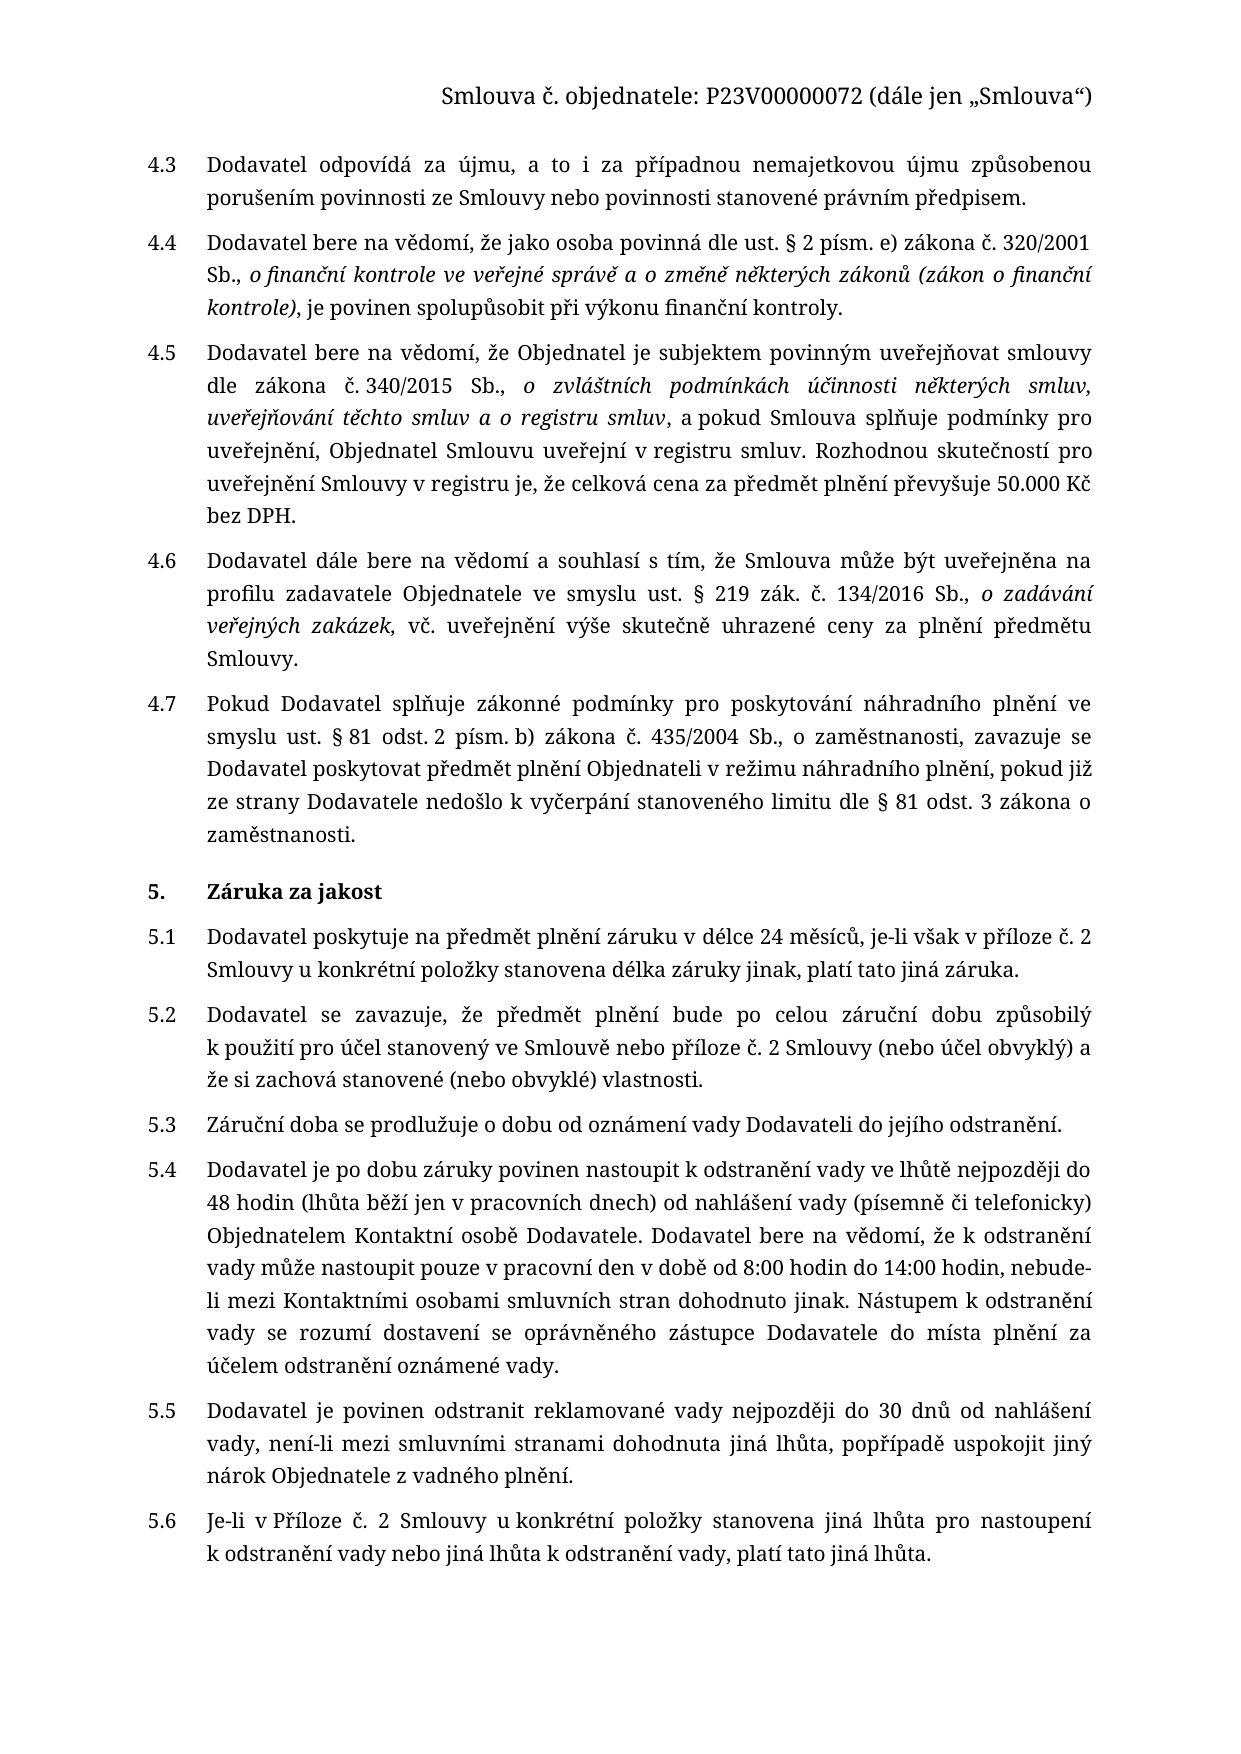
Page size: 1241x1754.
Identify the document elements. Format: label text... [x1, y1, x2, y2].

list Záruka za jakost [148, 877, 1093, 906]
list Záruční doba se prodlužuje o dobu od oznámení vady Dodavateli do jejího odstranění. [148, 1110, 1093, 1139]
list Dodavatel dále bere na vědomí a souhlasí s tím, že Smlouva může být uveřejněna na profilu zadavatele Objednatele ve smyslu ust. § 219 zák. č. 134/2016 Sb., o zadávání veřejných zakázek, vč. uveřejnění výše skutečně uhrazené ceny za plnění předmětu Smlouvy. [148, 546, 1093, 673]
list Je-li v Příloze č. 2 Smlouvy u konkrétní položky stanovena jiná lhůta pro nastoupení k odstranění vady nebo jiná lhůta k odstranění vady, platí tato jiná lhůta. [148, 1507, 1093, 1568]
list Dodavatel odpovídá za újmu, a to i za případnou nemajetkovou újmu způsobenou porušením povinnosti ze Smlouvy nebo povinnosti stanovené právním předpisem. [148, 150, 1093, 211]
list Pokud Dodavatel splňuje zákonné podmínky pro poskytování náhradního plnění ve smyslu ust. § 81 odst. 2 písm. b) zákona č. 435/2004 Sb., o zaměstnanosti, zavazuje se Dodavatel poskytovat předmět plnění Objednateli v režimu náhradního plnění, pokud již ze strany Dodavatele nedošlo k vyčerpání stanoveného limitu dle § 81 odst. 3 zákona o zaměstnanosti. [148, 689, 1093, 848]
list Dodavatel bere na vědomí, že Objednatel je subjektem povinným uveřejňovat smlouvy dle zákona č. 340/2015 Sb., o zvláštních podmínkách účinnosti některých smluv, uveřejňování těchto smluv a o registru smluv, a pokud Smlouva splňuje podmínky pro uveřejnění, Objednatel Smlouvu uveřejní v registru smluv. Rozhodnou skutečností pro uveřejnění Smlouvy v registru je, že celková cena za předmět plnění převyšuje 50.000 Kč bez DPH. [148, 338, 1093, 530]
list Dodavatel je po dobu záruky povinen nastoupit k odstranění vady ve lhůtě nejpozději do 48 hodin (lhůta běží jen v pracovních dnech) od nahlášení vady (písemně či telefonicky) Objednatelem Kontaktní osobě Dodavatele. Dodavatel bere na vědomí, že k odstranění vady může nastoupit pouze v pracovní den v době od 8:00 hodin do 14:00 hodin, nebude-li mezi Kontaktními osobami smluvních stran dohodnuto jinak. Nástupem k odstranění vady se rozumí dostavení se oprávněného zástupce Dodavatele do místa plnění za účelem odstranění oznámené vady. [148, 1156, 1093, 1379]
list Dodavatel poskytuje na předmět plnění záruku v délce 24 měsíců, je-li však v příloze č. 2 Smlouvy u konkrétní položky stanovena délka záruky jinak, platí tato jiná záruka. [148, 922, 1093, 983]
list Dodavatel bere na vědomí, že jako osoba povinná dle ust. § 2 písm. e) zákona č. 320/2001 Sb., o finanční kontrole ve veřejné správě a o změně některých zákonů (zákon o finanční kontrole), je povinen spolupůsobit při výkonu finanční kontroly. [148, 228, 1093, 322]
list Dodavatel se zavazuje, že předmět plnění bude po celou záruční dobu způsobilý k použití pro účel stanovený ve Smlouvě nebo příloze č. 2 Smlouvy (nebo účel obvyklý) a že si zachová stanovené (nebo obvyklé) vlastnosti. [148, 1000, 1093, 1094]
list Dodavatel je povinen odstranit reklamované vady nejpozději do 30 dnů od nahlášení vady, není-li mezi smluvními stranami dohodnuta jiná lhůta, popřípadě uspokojit jiný nárok Objednatele z vadného plnění. [148, 1396, 1093, 1490]
